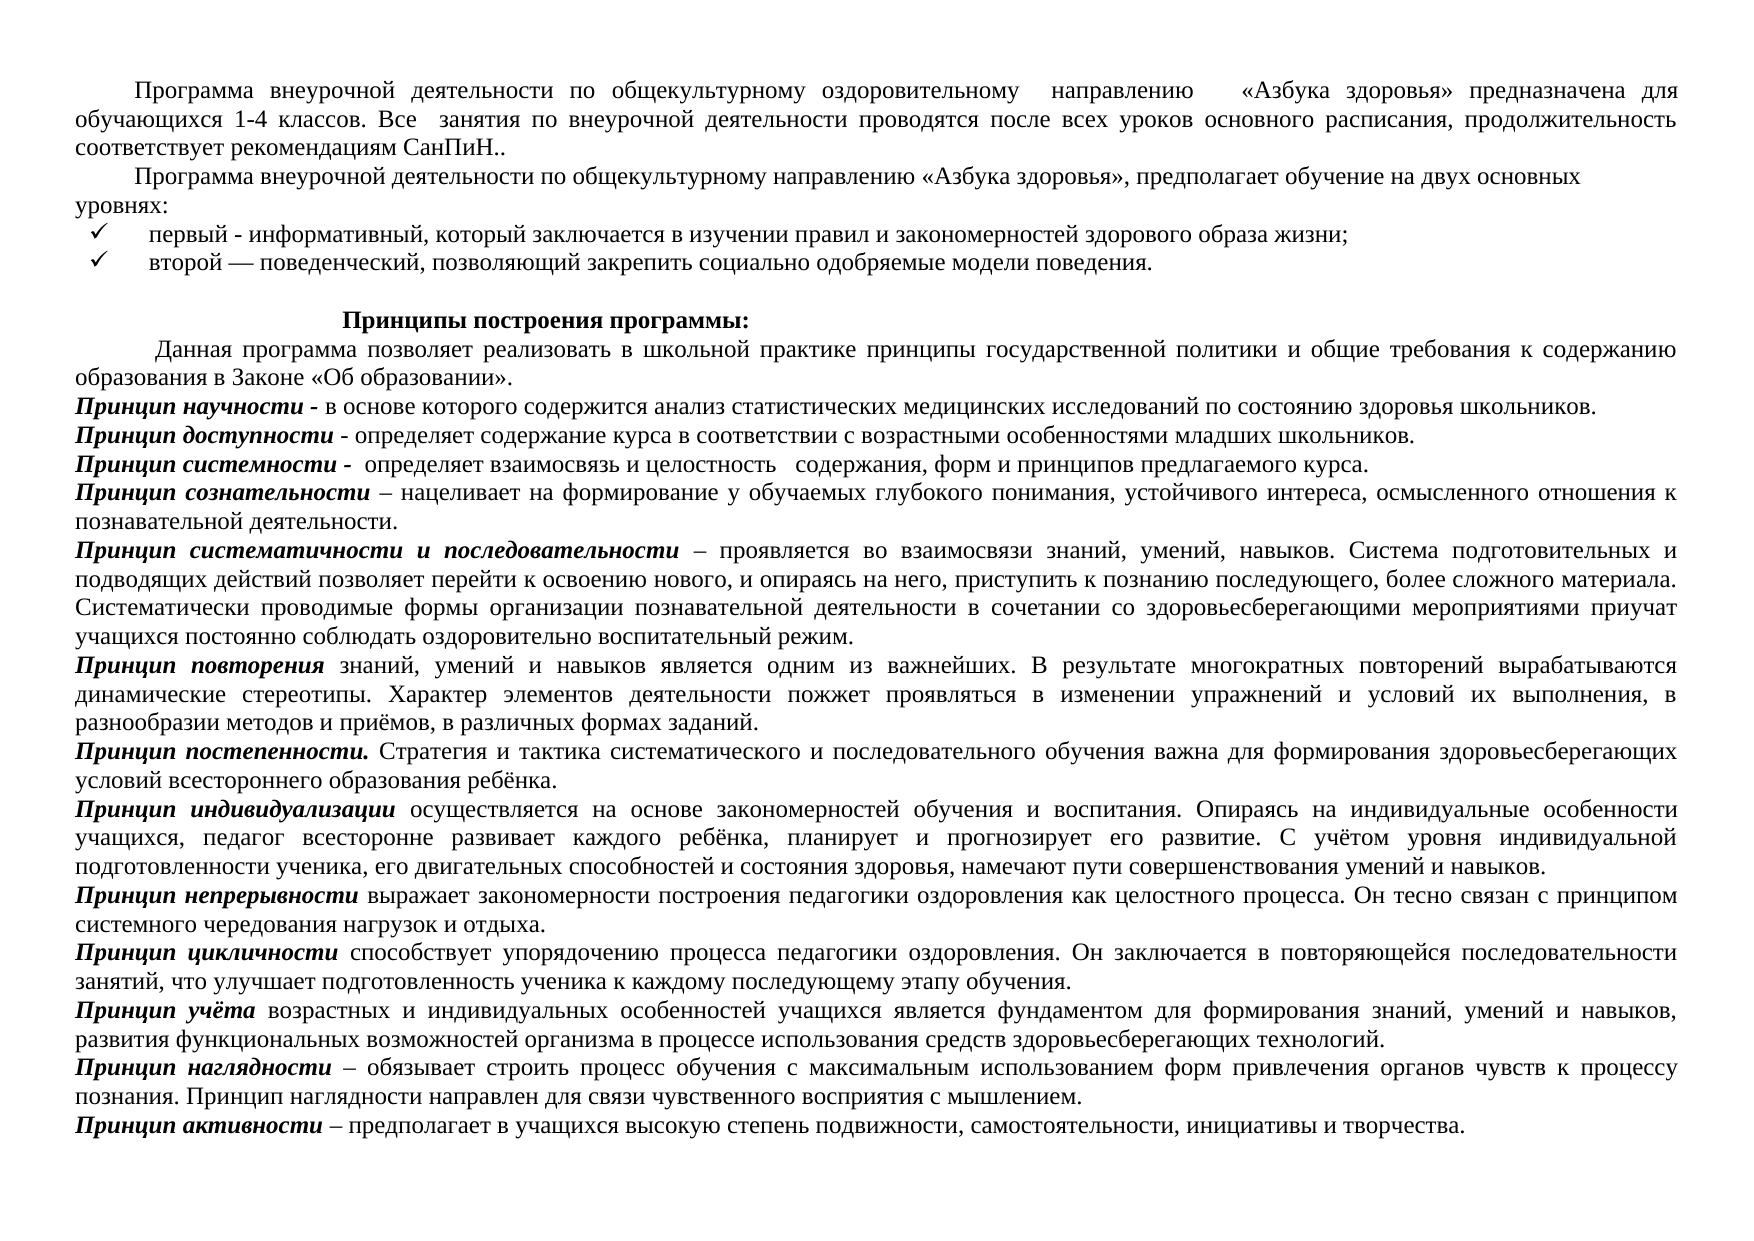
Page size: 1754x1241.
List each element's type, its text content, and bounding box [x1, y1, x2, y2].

text Принцип систематичности и последовательности – проявляется во взаимосвязи знаний, умений, навыков. Система подготовительных и подводящих действий позволяет перейти к освоению нового, и опираясь на него, приступить к познанию последующего, более сложного материала. Систематически проводимые формы организации познавательной деятельности в сочетании со здоровьесберегающими мероприятиями приучат учащихся постоянно соблюдать оздоровительно воспитательный режим. [75, 535, 1679, 650]
text Данная программа позволяет реализовать в школьной практике принципы государственной политики и общие требования к содержанию образования в Законе «Об образовании». [75, 334, 1679, 391]
list первый - информативный, который заключается в изучении правил и закономерностей здорового образа жизни; [89, 219, 1679, 247]
text Принципы построения программы: [104, 305, 1679, 334]
text Программа внеурочной деятельности по общекультурному направлению «Азбука здоровья», предполагает обучение на двух основных уровнях: [75, 161, 1679, 219]
text Принцип наглядности – обязывает строить процесс обучения с максимальным использованием форм привлечения органов чувств к процессу познания. Принцип наглядности направлен для связи чувственного восприятия с мышлением. [75, 1052, 1679, 1110]
text Принцип сознательности – нацеливает на формирование у обучаемых глубокого понимания, устойчивого интереса, осмысленного отношения к познавательной деятельности. [75, 477, 1679, 535]
text Программа внеурочной деятельности по общекультурному оздоровительному направлению «Азбука здоровья» предназначена для обучающихся 1-4 классов. Все занятия по внеурочной деятельности проводятся после всех уроков основного расписания, продолжительность соответствует рекомендациям СанПиН.. [75, 75, 1679, 161]
text Принцип учёта возрастных и индивидуальных особенностей учащихся является фундаментом для формирования знаний, умений и навыков, развития функциональных возможностей организма в процессе использования средств здоровьесберегающих технологий. [75, 995, 1679, 1052]
text Принцип повторения знаний, умений и навыков является одним из важнейших. В результате многократных повторений вырабатываются динамические стереотипы. Характер элементов деятельности пожжет проявляться в изменении упражнений и условий их выполнения, в разнообразии методов и приёмов, в различных формах заданий. [75, 650, 1679, 736]
text Принцип цикличности способствует упорядочению процесса педагогики оздоровления. Он заключается в повторяющейся последовательности занятий, что улучшает подготовленность ученика к каждому последующему этапу обучения. [75, 937, 1679, 995]
text Принцип активности – предполагает в учащихся высокую степень подвижности, самостоятельности, инициативы и творчества. [75, 1110, 1679, 1139]
list второй — поведенческий, позволяющий закрепить социально одобряемые модели поведения. [89, 247, 1679, 276]
text Принцип индивидуализации осуществляется на основе закономерностей обучения и воспитания. Опираясь на индивидуальные особенности учащихся, педагог всесторонне развивает каждого ребёнка, планирует и прогнозирует его развитие. С учётом уровня индивидуальной подготовленности ученика, его двигательных способностей и состояния здоровья, намечают пути совершенствования умений и навыков. [75, 794, 1679, 880]
text Принцип научности - в основе которого содержится анализ статистических медицинских исследований по состоянию здоровья школьников. [75, 391, 1679, 420]
text Принцип доступности - определяет содержание курса в соответствии с возрастными особенностями младших школьников. [75, 420, 1679, 449]
text Принцип системности - определяет взаимосвязь и целостность содержания, форм и принципов предлагаемого курса. [75, 449, 1679, 477]
text Принцип постепенности. Стратегия и тактика систематического и последовательного обучения важна для формирования здоровьесберегающих условий всестороннего образования ребёнка. [75, 736, 1679, 794]
text Принцип непрерывности выражает закономерности построения педагогики оздоровления как целостного процесса. Он тесно связан с принципом системного чередования нагрузок и отдыха. [75, 880, 1679, 937]
